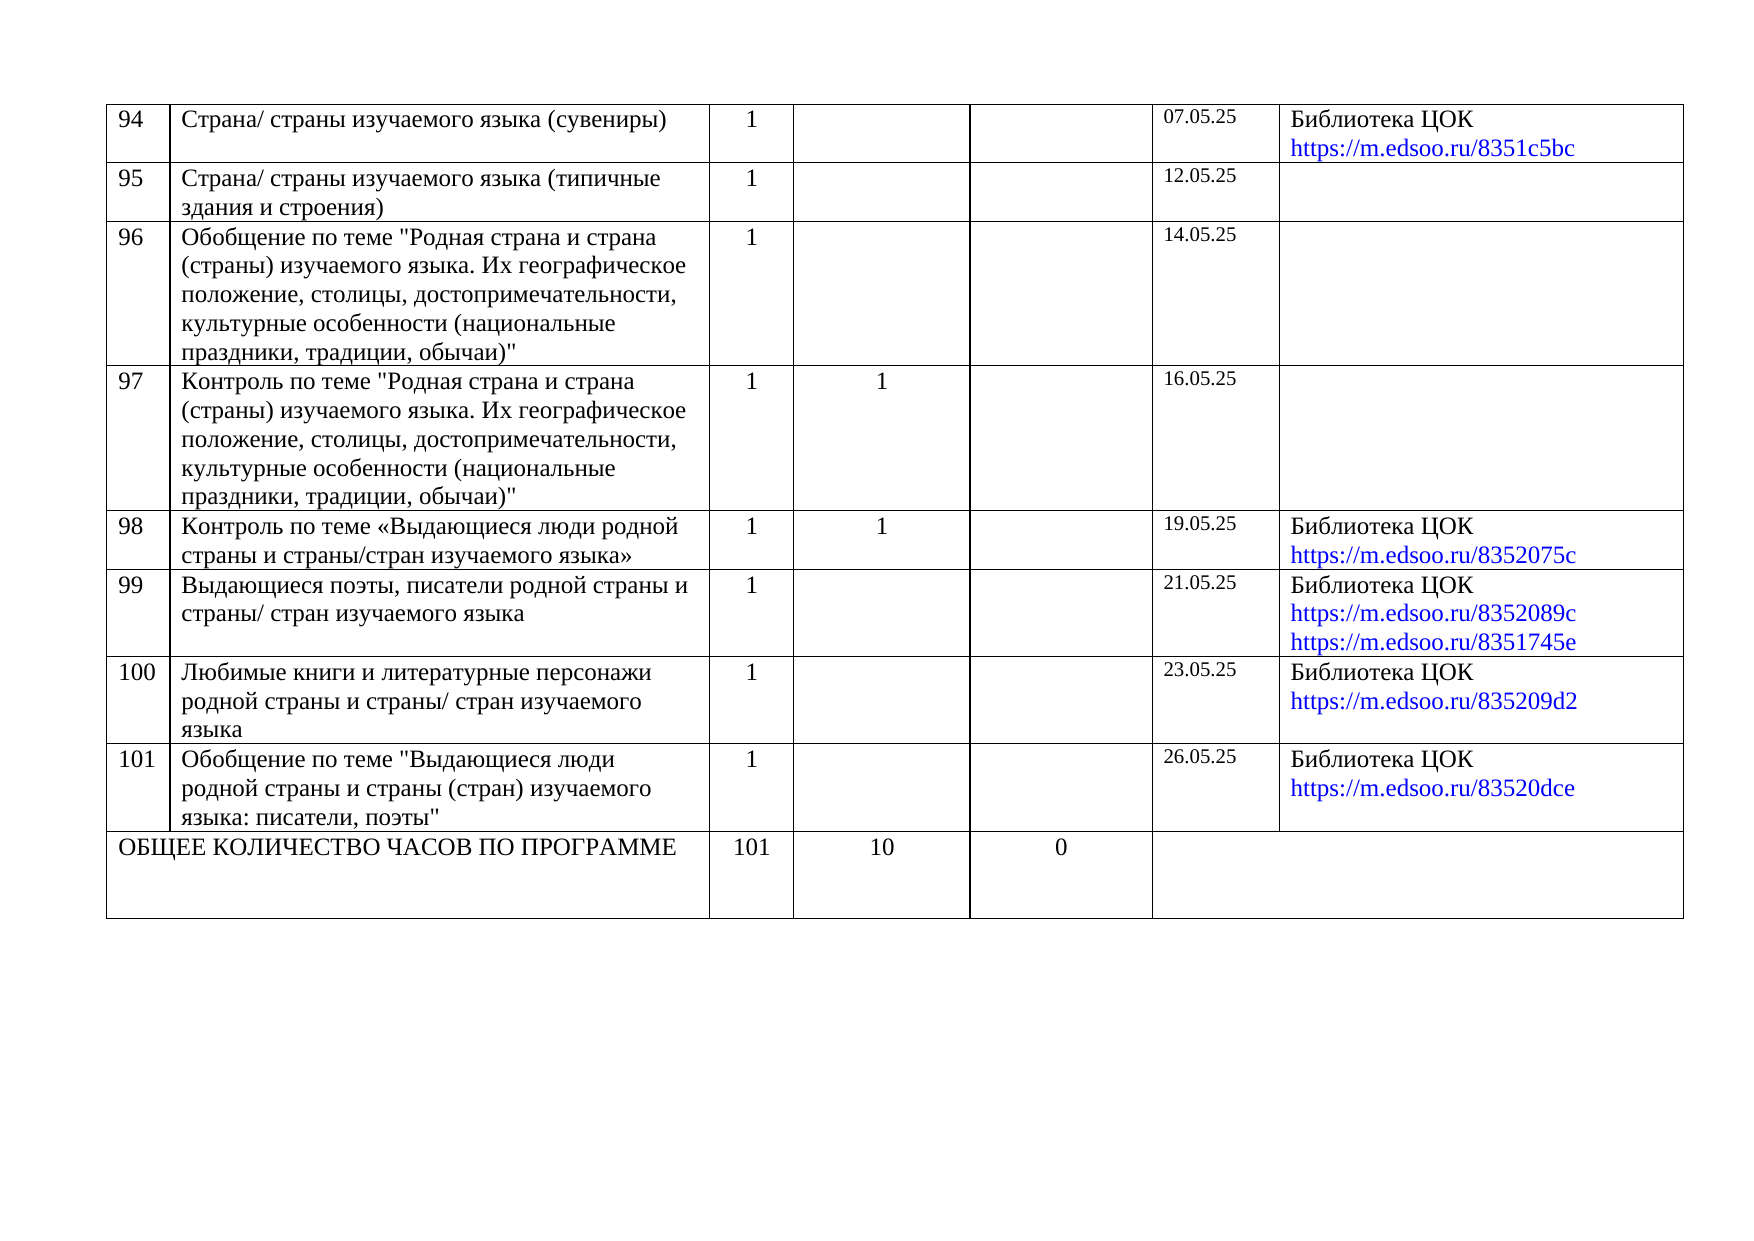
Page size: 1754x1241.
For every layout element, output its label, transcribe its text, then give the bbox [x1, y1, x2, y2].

table_cell [971, 657, 1152, 743]
table_cell 1 [710, 366, 793, 510]
table_cell Библиотека ЦОК https://m.edsoo.ru/8352089c https://m.edsoo.ru/8351745e [1280, 570, 1683, 656]
table_cell Любимые книги и литературные персонажи родной страны и страны/ стран изучаемого языка [171, 657, 709, 743]
table_cell 1 [710, 657, 793, 743]
table_cell Библиотека ЦОК https://m.edsoo.ru/8351c5bc [1280, 105, 1683, 162]
table_cell [794, 163, 969, 221]
table_cell 07.05.25 [1153, 105, 1279, 162]
table_cell 1 [794, 366, 969, 510]
table_cell 96 [107, 222, 169, 365]
table_cell 1 [710, 163, 793, 221]
table_cell 95 [107, 163, 169, 221]
table_cell 16.05.25 [1153, 366, 1279, 510]
table_cell [794, 570, 969, 656]
table_cell [971, 511, 1152, 569]
table_cell 1 [710, 744, 793, 831]
table_cell [794, 657, 969, 743]
table_cell Выдающиеся поэты, писатели родной страны и страны/ стран изучаемого языка [171, 570, 709, 656]
table_cell [971, 366, 1152, 510]
table_cell 101 [107, 744, 169, 831]
table_cell 21.05.25 [1153, 570, 1279, 656]
table_cell 97 [107, 366, 169, 510]
table_cell 98 [107, 511, 169, 569]
table_cell 94 [107, 105, 169, 162]
table_cell Контроль по теме "Родная страна и страна (страны) изучаемого языка. Их географическое положение, столицы, достопримечательности, культурные особенности (национальные праздники, традиции, обычаи)" [171, 366, 709, 510]
table_cell [794, 105, 969, 162]
table_cell Обобщение по теме "Родная страна и страна (страны) изучаемого языка. Их географическое положение, столицы, достопримечательности, культурные особенности (национальные праздники, традиции, обычаи)" [171, 222, 709, 365]
table_cell 1 [710, 105, 793, 162]
table_cell 23.05.25 [1153, 657, 1279, 743]
table_cell [1280, 366, 1683, 510]
table_cell [971, 744, 1152, 831]
table_cell 0 [971, 832, 1152, 918]
table_cell [971, 222, 1152, 365]
table_cell [971, 105, 1152, 162]
table_cell Страна/ страны изучаемого языка (сувениры) [171, 105, 709, 162]
table_cell 26.05.25 [1153, 744, 1279, 831]
table_cell 1 [710, 511, 793, 569]
table_cell Контроль по теме «Выдающиеся люди родной страны и страны/стран изучаемого языка» [171, 511, 709, 569]
table_cell 1 [794, 511, 969, 569]
table_cell [971, 163, 1152, 221]
table_cell [1153, 832, 1683, 918]
table_cell Обобщение по теме "Выдающиеся люди родной страны и страны (стран) изучаемого языка: писатели, поэты" [171, 744, 709, 831]
table_cell ОБЩЕЕ КОЛИЧЕСТВО ЧАСОВ ПО ПРОГРАММЕ [107, 832, 709, 918]
table_cell 10 [794, 832, 969, 918]
table_cell 99 [107, 570, 169, 656]
table_cell 14.05.25 [1153, 222, 1279, 365]
table_cell [1280, 163, 1683, 221]
table_cell [794, 222, 969, 365]
table_cell 100 [107, 657, 169, 743]
table_cell 1 [710, 570, 793, 656]
table_cell Библиотека ЦОК https://m.edsoo.ru/8352075c [1280, 511, 1683, 569]
table_cell [1280, 222, 1683, 365]
table_cell 101 [710, 832, 793, 918]
table_cell [971, 570, 1152, 656]
table_cell Библиотека ЦОК https://m.edsoo.ru/835209d2 [1280, 657, 1683, 743]
table_cell [794, 744, 969, 831]
table_cell Страна/ страны изучаемого языка (типичные здания и строения) [171, 163, 709, 221]
table_cell 19.05.25 [1153, 511, 1279, 569]
table_cell 1 [710, 222, 793, 365]
table_cell 12.05.25 [1153, 163, 1279, 221]
table_cell Библиотека ЦОК https://m.edsoo.ru/83520dce [1280, 744, 1683, 831]
